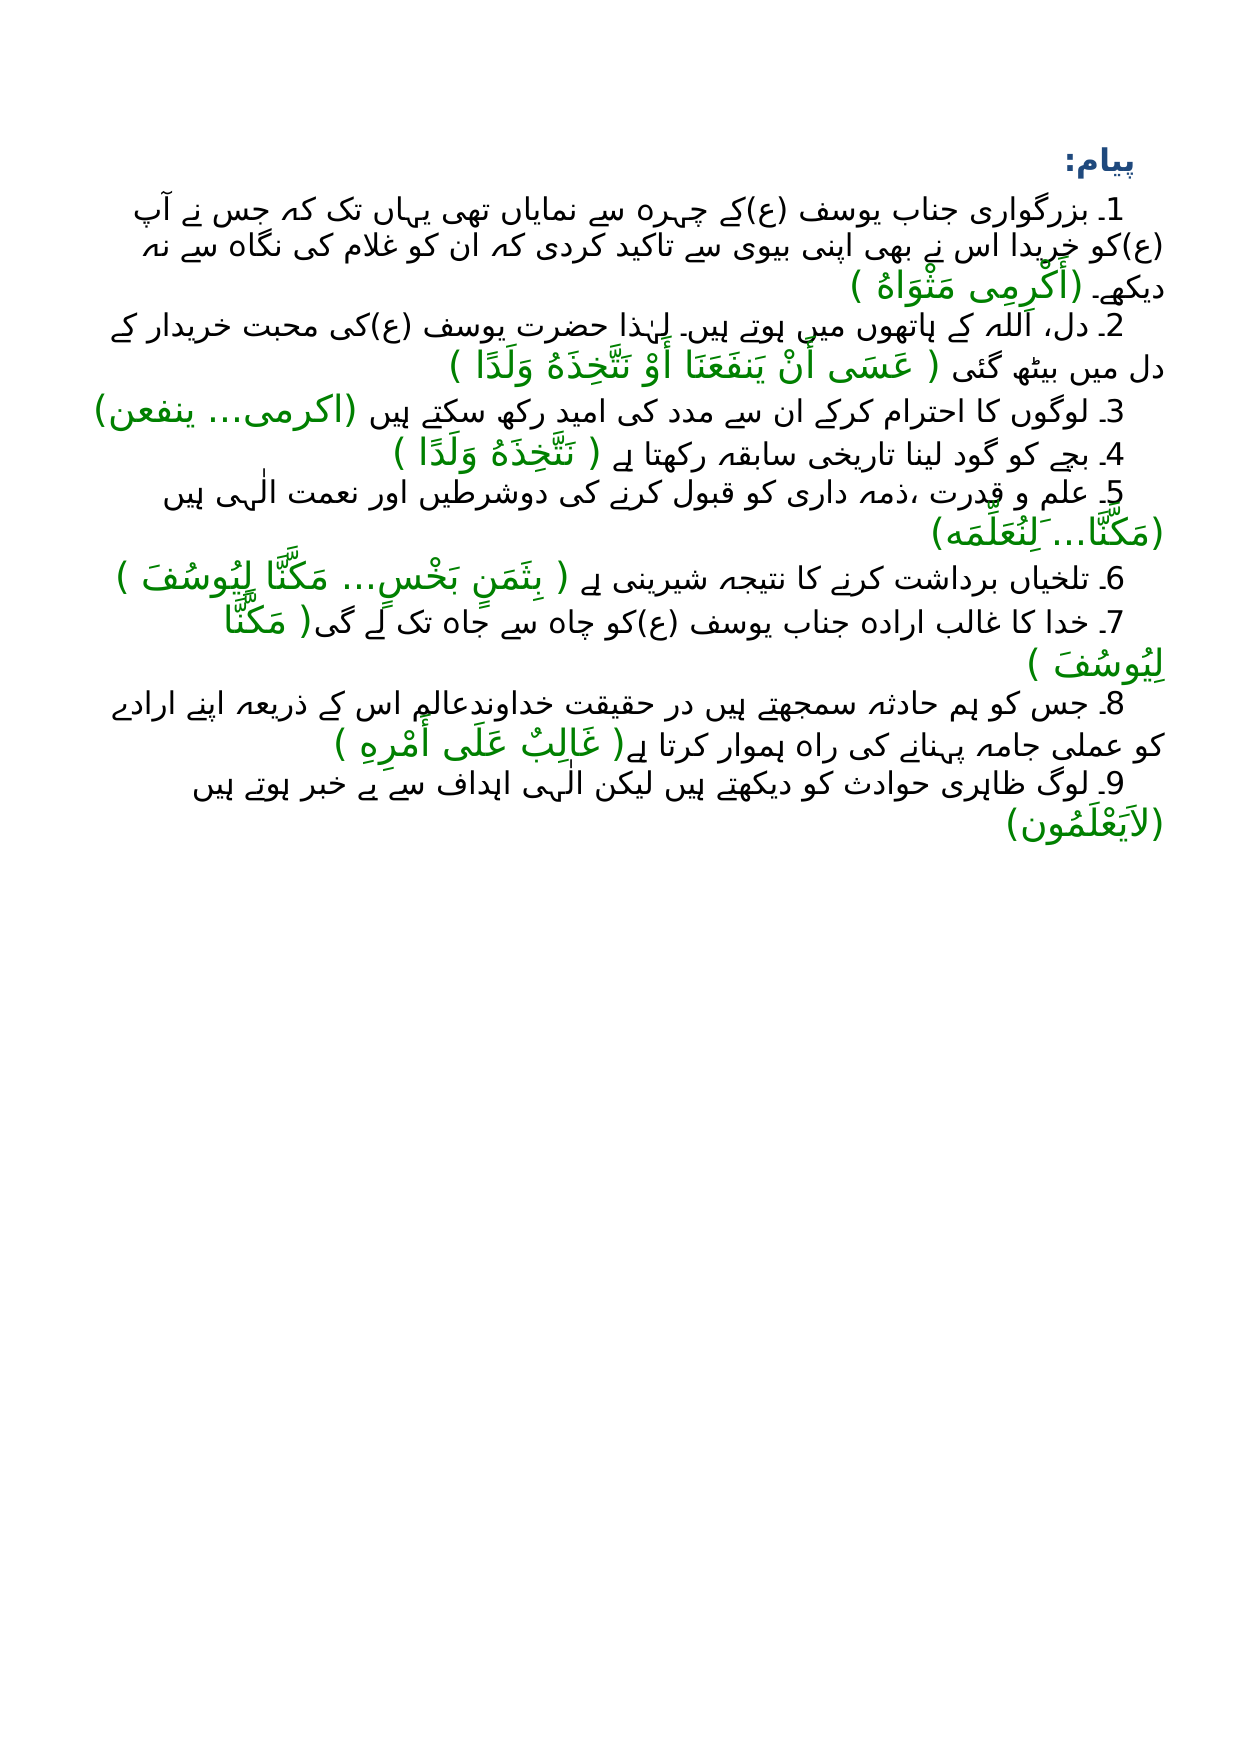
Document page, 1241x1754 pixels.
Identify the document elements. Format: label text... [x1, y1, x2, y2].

text 1۔ بزرگواری جناب یوسف (ع)کے چہرہ سے نمایاں تھی یہاں تک کہ جس نے آپ (ع)کو خریدا اس نے بھی اپنی بیوی سے تاکید کردی کہ ان کو غلام کی نگاہ سے نہ دیکھے۔ (أَکْرِمِی مَثْوَاهُ ) [75, 191, 1165, 307]
text 7۔ خدا کا غالب ارادہ جناب یوسف (ع)کو چاہ سے جاہ تک لے گی( مَکَّنَّا لِیُوسُفَ ) [75, 598, 1165, 686]
text 2۔ دل، اللہ کے ہاتھوں میں ہوتے ہیں۔ لہٰذا حضرت یوسف (ع)کی محبت خریدار کے دل میں بیٹھ گئی ( عَسَی أَنْ یَنفَعَنَا أَوْ نَتَّخِذَهُ وَلَدًا ) [75, 307, 1165, 387]
subtitle پیام: [75, 142, 1165, 178]
text 8۔ جس کو ہم حادثہ سمجھتے ہیں در حقیقت خداوندعالم اس کے ذریعہ اپنے ارادے کو عملی جامہ پہنانے کی راہ ہموار کرتا ہے( غَالِبٌ عَلَی أَمْرِهِ ) [75, 686, 1165, 766]
text 3۔ لوگوں کا احترام کرکے ان سے مدد کی امید رکھ سکتے ہیں (اکرمی... ینفعن) [75, 387, 1165, 431]
text 6۔ تلخیاں برداشت کرنے کا نتیجہ شیرینی ہے ( بِثَمَنٍ بَخْسٍ... مَکَّنَّا لِیُوسُفَ ) [75, 555, 1165, 598]
text 4۔ بچے کو گود لینا تاریخی سابقہ رکھتا ہے ( نَتَّخِذَهُ وَلَدًا ) [75, 431, 1165, 475]
text 5۔ علم و قدرت ،ذمہ داری کو قبول کرنے کی دوشرطیں اور نعمت الٰہی ہیں (مَکَّنَّا... َلِنُعَلِّمَه) [75, 475, 1165, 555]
text 9۔ لوگ ظاہری حوادث کو دیکھتے ہیں لیکن الٰہی اہداف سے بے خبر ہوتے ہیں (لاَیَعْلَمُون) [75, 766, 1165, 846]
